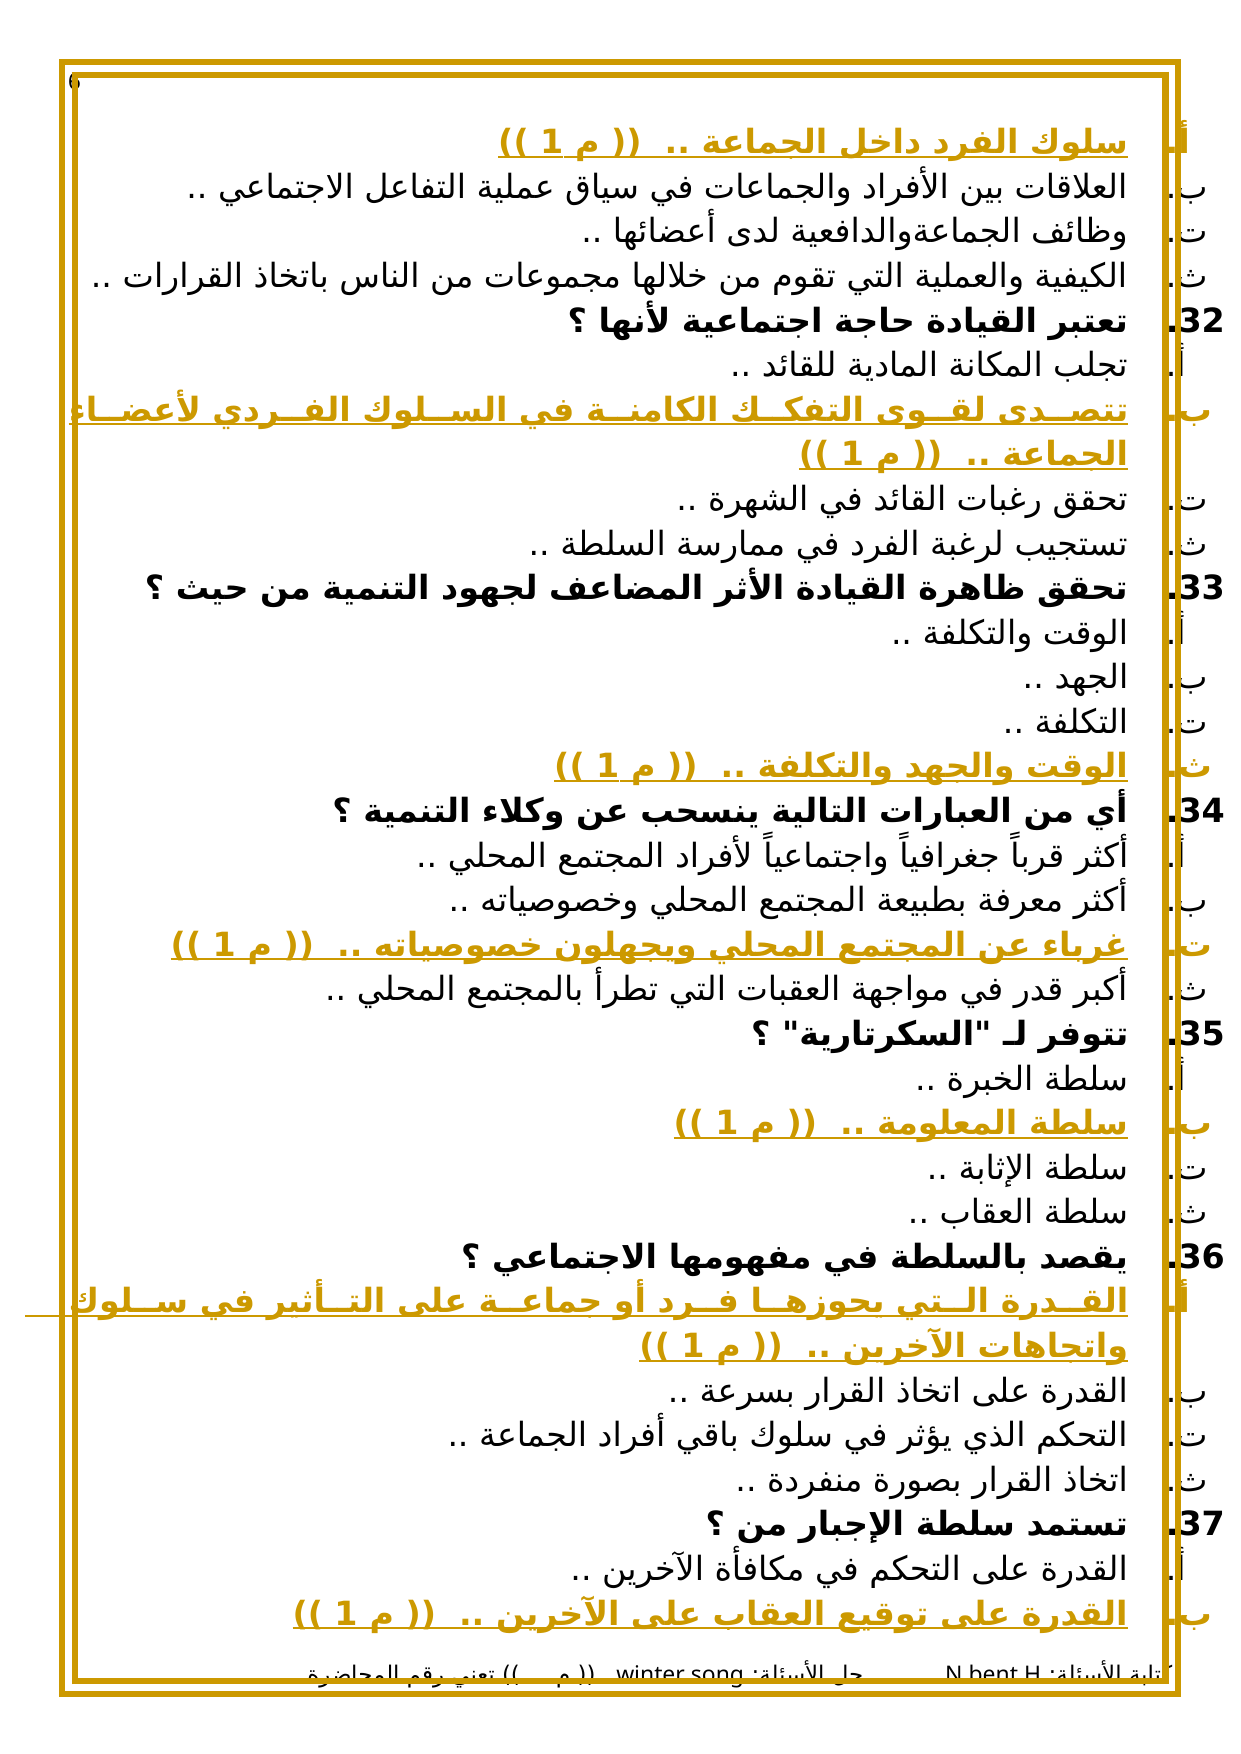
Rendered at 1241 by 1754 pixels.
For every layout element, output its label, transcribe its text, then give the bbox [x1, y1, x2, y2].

list سلوك الفرد داخل الجماعة .. (( م 1 )) [78, 123, 1162, 162]
list القدرة على التحكم في مكافأة الآخرين .. [78, 1549, 1162, 1588]
list سلطة الخبرة .. [78, 1059, 1162, 1098]
list القدرة على توقيع العقاب على الآخرين .. (( م 1 )) [78, 1594, 1162, 1633]
list اتخاذ القرار بصورة منفردة .. [78, 1460, 1162, 1499]
list تجلب المكانة المادية للقائد .. [78, 346, 1162, 384]
list أكثر معرفة بطبيعة المجتمع المحلي وخصوصياته .. [78, 881, 1162, 919]
list يقصد بالسلطة في مفهومها الاجتماعي ؟ [78, 1237, 1162, 1276]
list تتصدى لقوى التفكك الكامنة في السلوك الفردي لأعضاء الجماعة .. (( م 1 )) [78, 390, 1162, 474]
list أي من العبارات التالية ينسحب عن وكلاء التنمية ؟ [78, 791, 1162, 830]
list تستمد سلطة الإجبار من ؟ [78, 1505, 1162, 1544]
list التكلفة .. [78, 702, 1162, 741]
list تتوفر لـ "السكرتارية" ؟ [78, 1014, 1162, 1053]
list أكثر قرباً جغرافياً واجتماعياً لأفراد المجتمع المحلي .. [78, 836, 1162, 875]
list وظائف الجماعةوالدافعية لدى أعضائها .. [78, 212, 1162, 251]
list الوقت والجهد والتكلفة .. (( م 1 )) [78, 747, 1162, 786]
list تحقق ظاهرة القيادة الأثر المضاعف لجهود التنمية من حيث ؟ [78, 568, 1162, 607]
list غرباء عن المجتمع المحلي ويجهلون خصوصياته .. (( م 1 )) [78, 925, 1162, 964]
list تستجيب لرغبة الفرد في ممارسة السلطة .. [78, 524, 1162, 563]
list الجهد .. [78, 658, 1162, 697]
list القدرة على اتخاذ القرار بسرعة .. [78, 1371, 1162, 1410]
list الكيفية والعملية التي تقوم من خلالها مجموعات من الناس باتخاذ القرارات .. [78, 256, 1162, 295]
list الوقت والتكلفة .. [78, 613, 1162, 652]
list تحقق رغبات القائد في الشهرة .. [78, 479, 1162, 518]
list سلطة المعلومة .. (( م 1 )) [78, 1103, 1162, 1142]
list سلطة العقاب .. [78, 1193, 1162, 1232]
list تعتبر القيادة حاجة اجتماعية لأنها ؟ [78, 301, 1162, 340]
list القدرة التي يحوزها فرد أو جماعة على التأثير في سلوك واتجاهات الآخرين .. (( م 1 )) [78, 1282, 1162, 1365]
list أكبر قدر في مواجهة العقبات التي تطرأ بالمجتمع المحلي .. [78, 970, 1162, 1009]
list سلطة الإثابة .. [78, 1148, 1162, 1187]
list التحكم الذي يؤثر في سلوك باقي أفراد الجماعة .. [78, 1416, 1162, 1454]
list العلاقات بين الأفراد والجماعات في سياق عملية التفاعل الاجتماعي .. [78, 167, 1162, 206]
